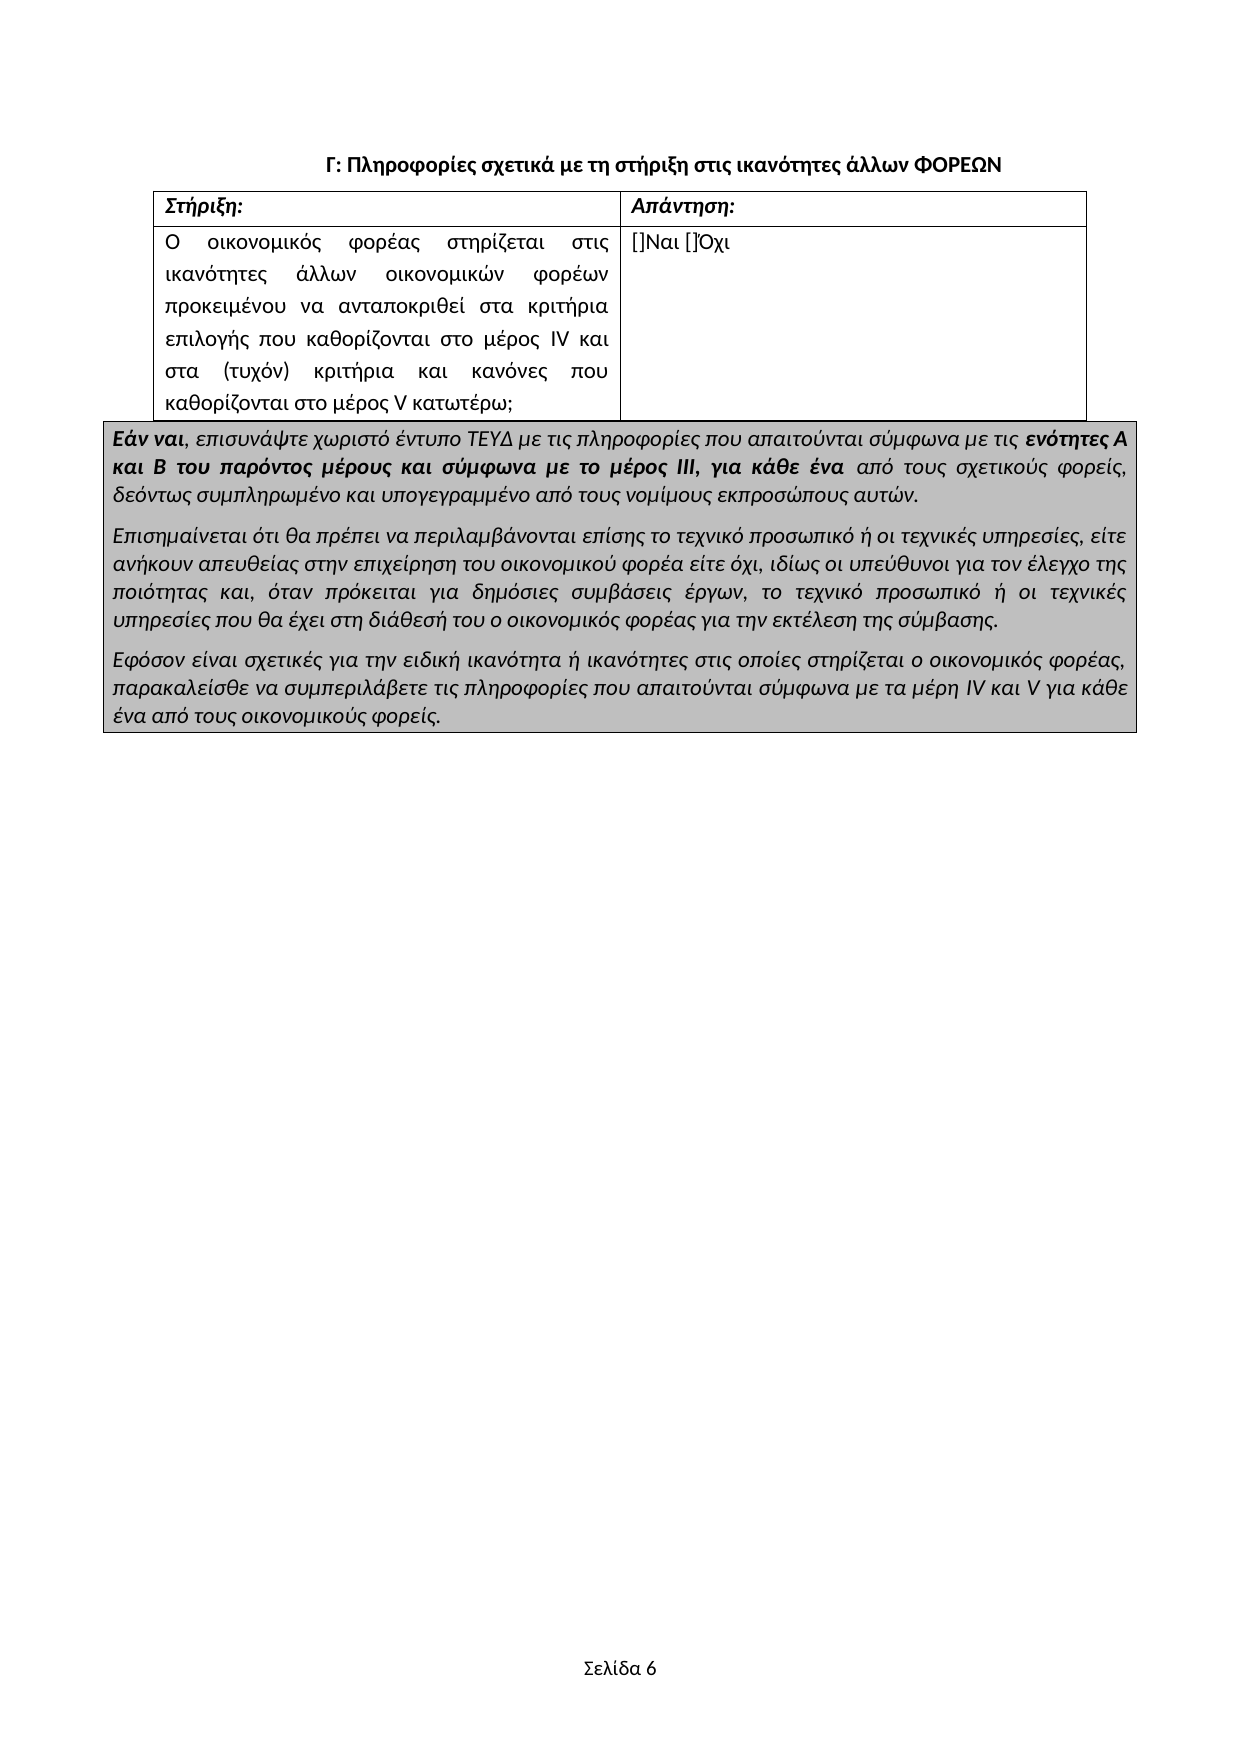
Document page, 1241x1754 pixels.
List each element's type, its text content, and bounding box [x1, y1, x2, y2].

table_cell Ο οικονομικός φορέας στηρίζεται στις ικανότητες άλλων οικονομικών φορέων προκειμένου να ανταποκριθεί στα κριτήρια επιλογής που καθορίζονται στο μέρος IV και στα (τυχόν) κριτήρια και κανόνες που καθορίζονται στο μέρος V κατωτέρω; [154, 227, 620, 420]
table_cell []Ναι []Όχι [621, 227, 1086, 420]
table_header Απάντηση: [621, 192, 1086, 226]
text Γ: Πληροφορίες σχετικά με τη στήριξη στις ικανότητες άλλων ΦΟΡΕΩΝ [201, 150, 1128, 178]
text Εάν ναι, επισυνάψτε χωριστό έντυπο ΤΕΥΔ με τις πληροφορίες που απαιτούνται σύμφωνα με τις ενότητες Α και Β του παρόντος μέρους και σύμφωνα με το μέρος ΙΙΙ, για κάθε ένα από τους σχετικούς φορείς, δεόντως συμπληρωμένο και υπογεγραμμένο από τους νομίμους εκπροσώπους αυτών. [104, 422, 1136, 508]
table_header Στήριξη: [154, 192, 620, 226]
text Επισημαίνεται ότι θα πρέπει να περιλαμβάνονται επίσης το τεχνικό προσωπικό ή οι τεχνικές υπηρεσίες, είτε ανήκουν απευθείας στην επιχείρηση του οικονομικού φορέα είτε όχι, ιδίως οι υπεύθυνοι για τον έλεγχο της ποιότητας και, όταν πρόκειται για δημόσιες συμβάσεις έργων, το τεχνικό προσωπικό ή οι τεχνικές υπηρεσίες που θα έχει στη διάθεσή του ο οικονομικός φορέας για την εκτέλεση της σύμβασης. [104, 518, 1136, 633]
text Εφόσον είναι σχετικές για την ειδική ικανότητα ή ικανότητες στις οποίες στηρίζεται ο οικονομικός φορέας, παρακαλείσθε να συμπεριλάβετε τις πληροφορίες που απαιτούνται σύμφωνα με τα μέρη IV και V για κάθε ένα από τους οικονομικούς φορείς. [104, 642, 1136, 732]
